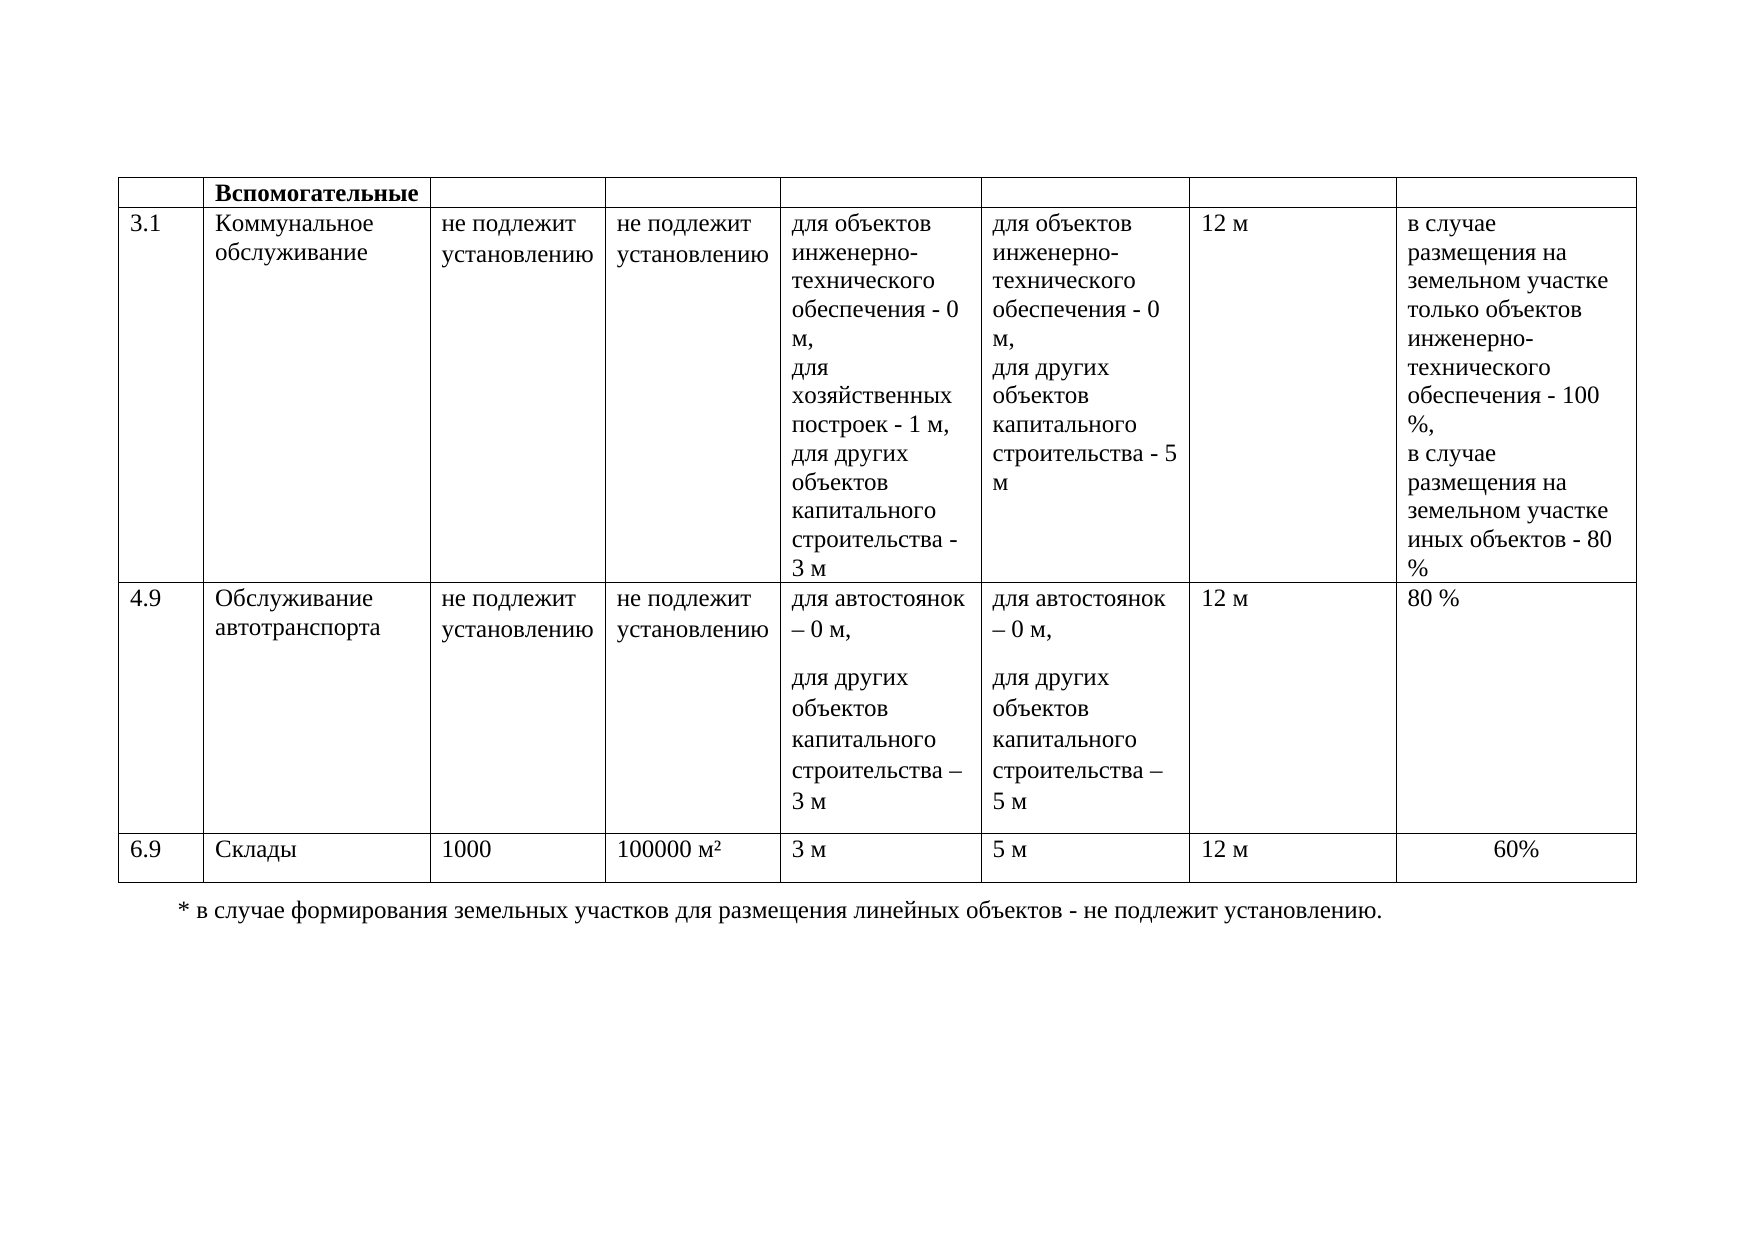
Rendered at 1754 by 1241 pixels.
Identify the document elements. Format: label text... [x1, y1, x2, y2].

text * в случае формирования земельных участков для размещения линейных объектов - не подлежит установлению. [118, 895, 1636, 924]
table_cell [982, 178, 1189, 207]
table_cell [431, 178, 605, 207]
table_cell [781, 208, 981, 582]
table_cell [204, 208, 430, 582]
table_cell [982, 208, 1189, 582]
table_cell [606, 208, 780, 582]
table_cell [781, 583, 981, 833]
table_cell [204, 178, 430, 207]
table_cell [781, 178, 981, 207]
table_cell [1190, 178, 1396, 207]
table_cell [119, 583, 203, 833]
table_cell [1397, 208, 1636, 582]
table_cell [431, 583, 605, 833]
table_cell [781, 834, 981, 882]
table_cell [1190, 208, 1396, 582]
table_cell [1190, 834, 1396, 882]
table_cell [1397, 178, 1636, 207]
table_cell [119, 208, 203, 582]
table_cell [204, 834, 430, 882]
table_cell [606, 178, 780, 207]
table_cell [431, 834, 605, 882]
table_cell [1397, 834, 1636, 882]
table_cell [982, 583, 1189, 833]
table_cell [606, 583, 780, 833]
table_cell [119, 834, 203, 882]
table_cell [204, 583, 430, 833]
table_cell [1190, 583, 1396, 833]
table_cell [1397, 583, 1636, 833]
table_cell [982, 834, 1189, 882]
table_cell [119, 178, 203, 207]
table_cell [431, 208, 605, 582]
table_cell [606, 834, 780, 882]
